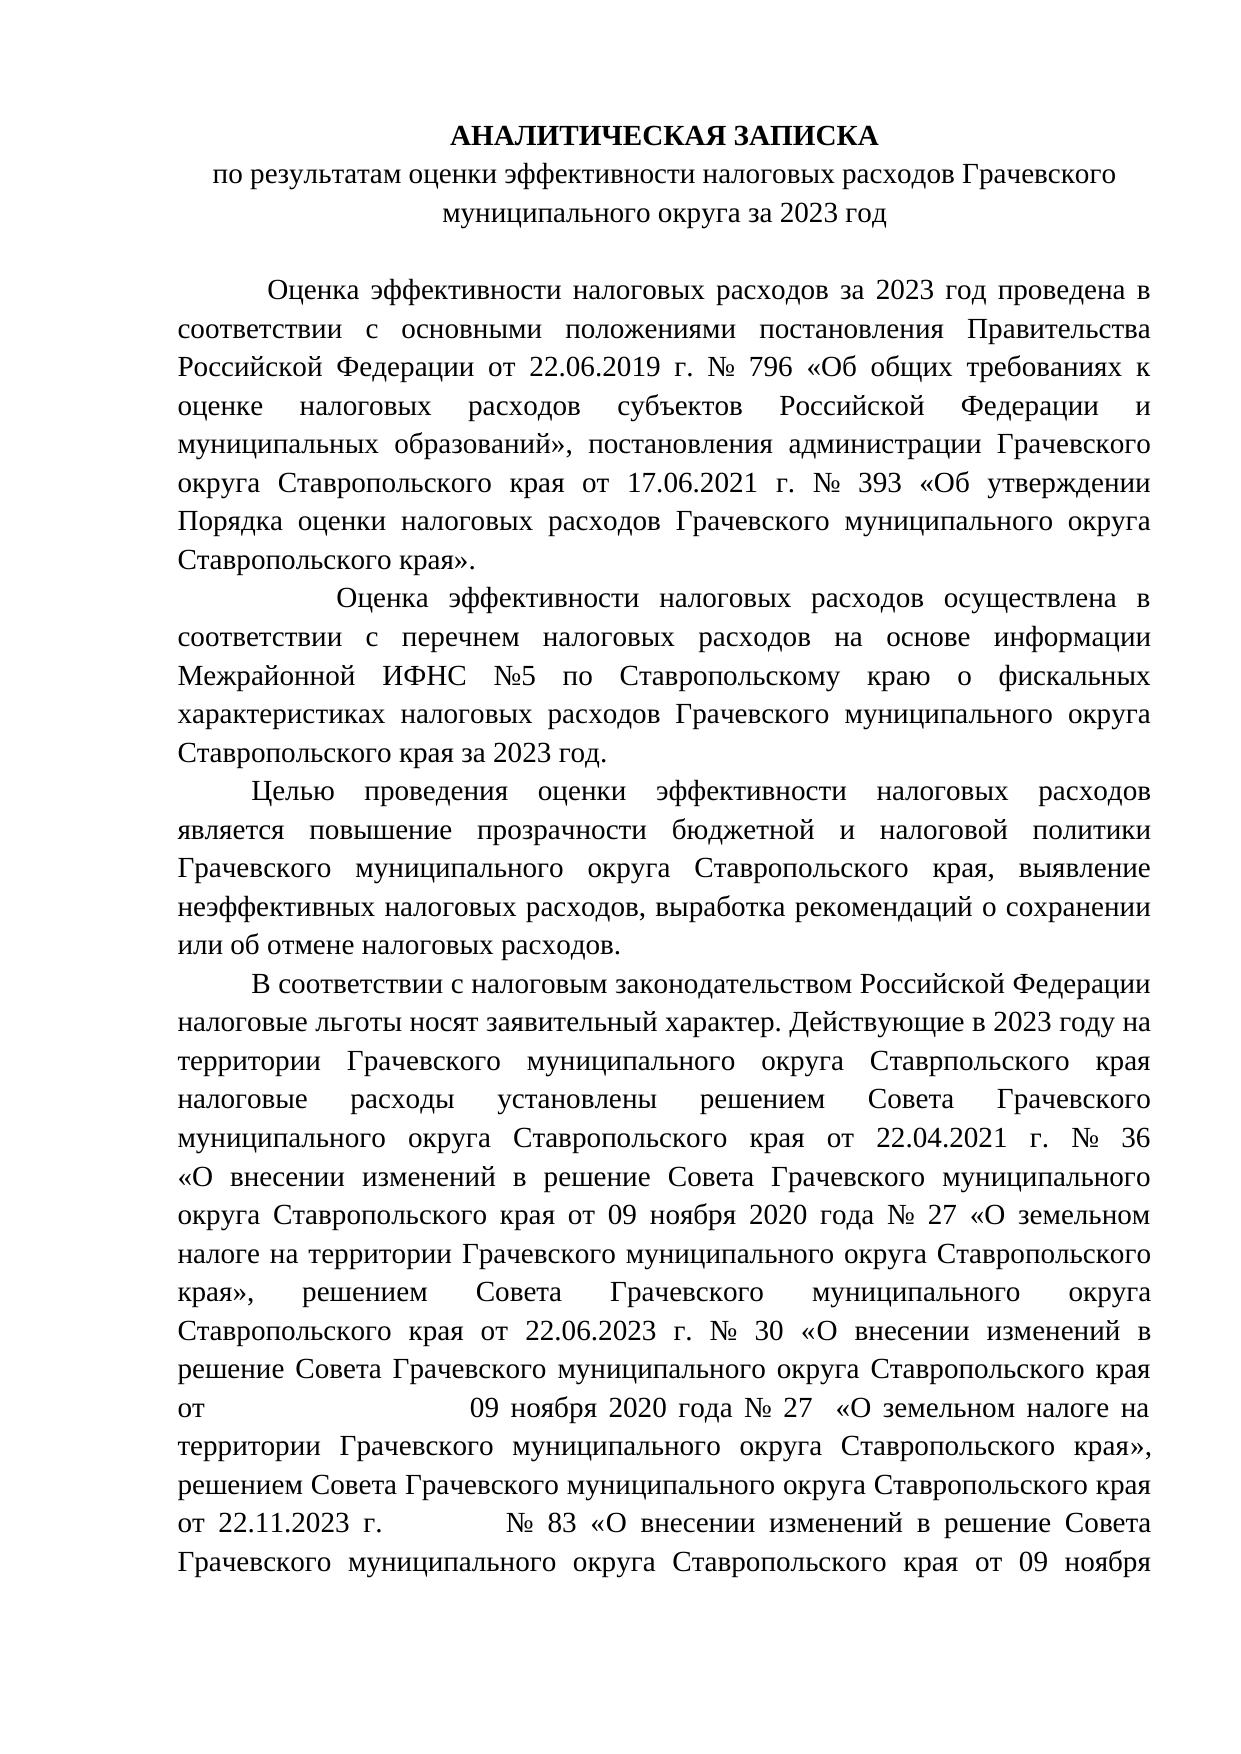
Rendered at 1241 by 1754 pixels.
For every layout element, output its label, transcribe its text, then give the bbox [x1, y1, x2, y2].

text АНАЛИТИЧЕСКАЯ ЗАПИСКА [177, 118, 1152, 152]
text Оценка эффективности налоговых расходов за 2023 год проведена в соответствии с основными положениями постановления Правительства Российской Федерации от 22.06.2019 г. № 796 «Об общих требованиях к оценке налоговых расходов субъектов Российской Федерации и муниципальных образований», постановления администрации Грачевского округа Ставропольского края от 17.06.2021 г. № 393 «Об утверждении Порядка оценки налоговых расходов Грачевского муниципального округа Ставропольского края». [177, 272, 1152, 576]
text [177, 966, 1152, 1578]
text Оценка эффективности налоговых расходов осуществлена в соответствии с перечнем налоговых расходов на основе информации Межрайонной ИФНС №5 по Ставропольскому краю о фискальных характеристиках налоговых расходов Грачевского муниципального округа Ставропольского края за 2023 год. [177, 581, 1152, 768]
text по результатам оценки эффективности налоговых расходов Грачевского муниципального округа за 2023 год [177, 157, 1152, 229]
text Целью проведения оценки эффективности налоговых расходов является повышение прозрачности бюджетной и налоговой политики Грачевского муниципального округа Ставропольского края, выявление неэффективных налоговых расходов, выработка рекомендаций о сохранении или об отмене налоговых расходов. [177, 773, 1152, 961]
